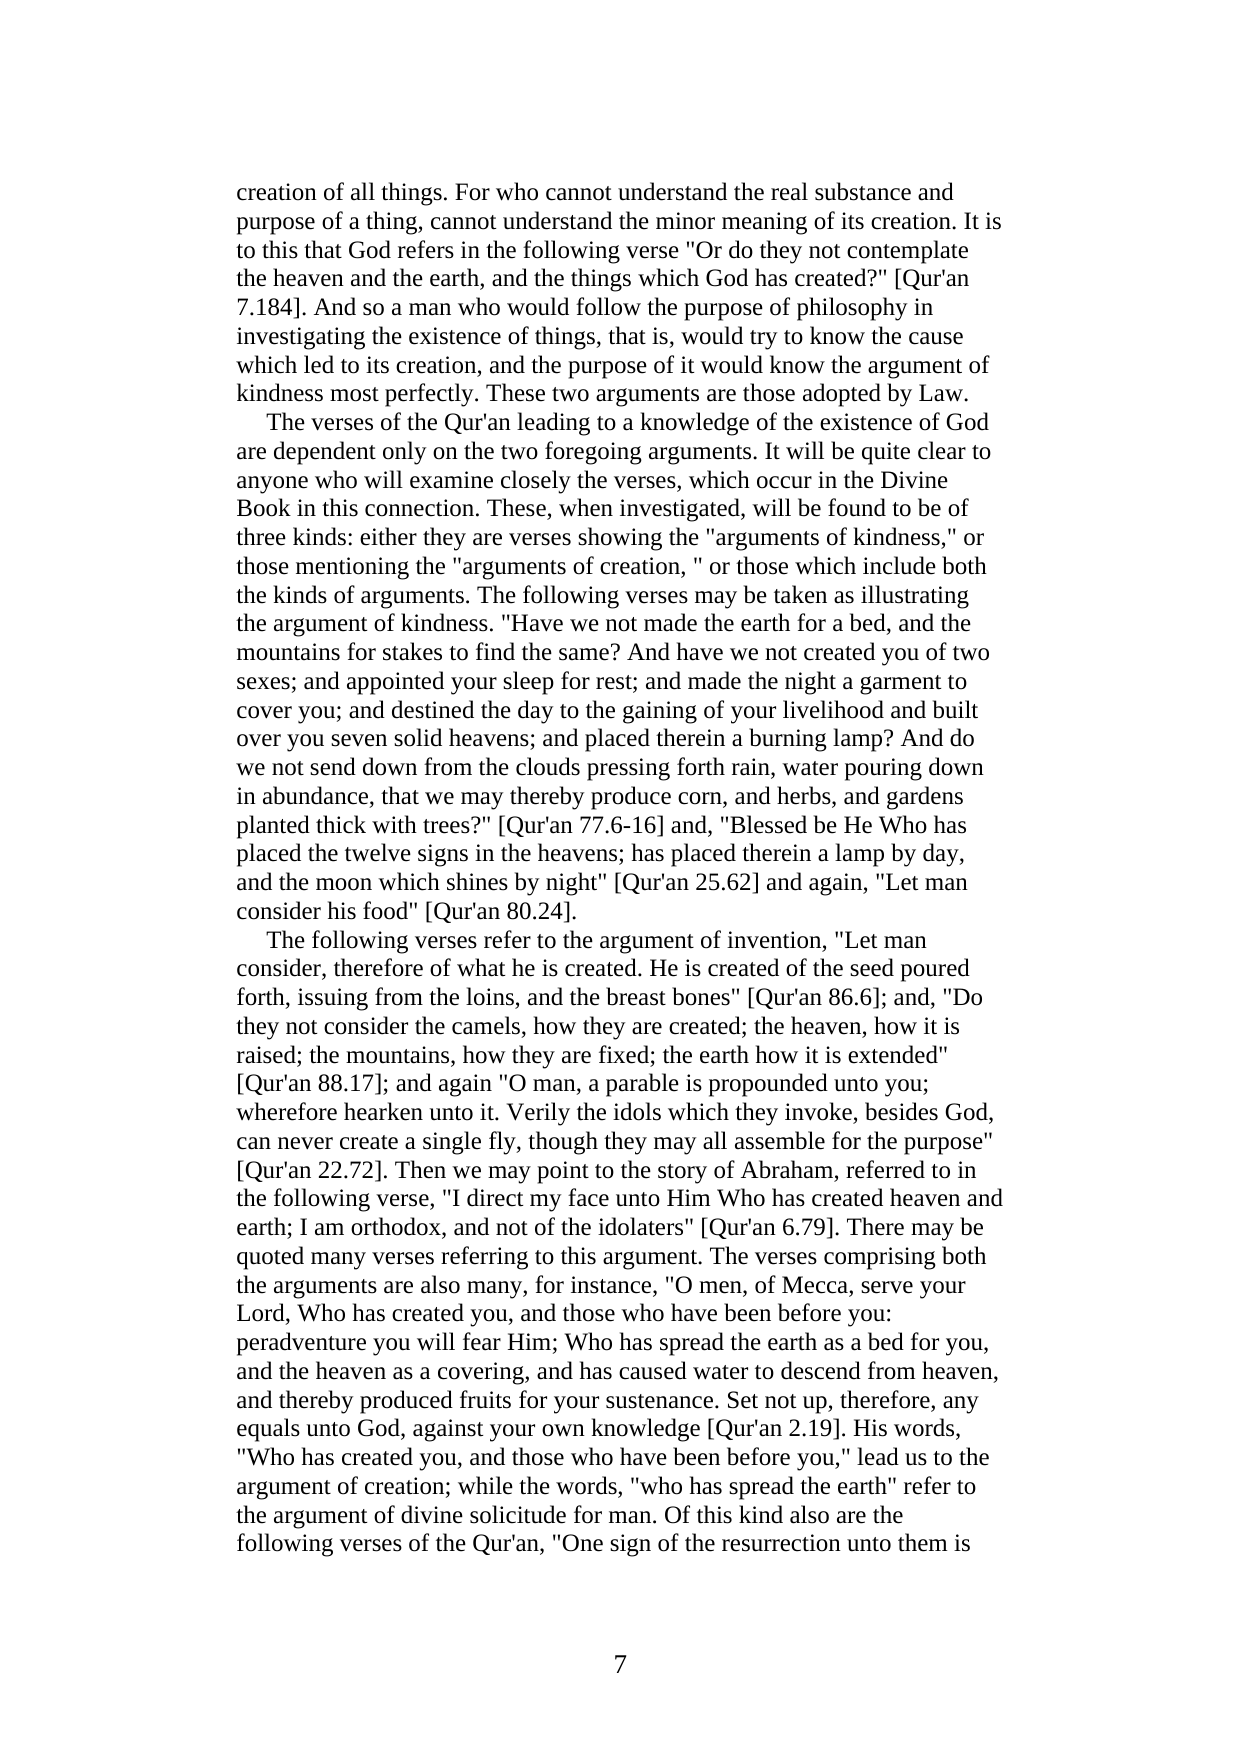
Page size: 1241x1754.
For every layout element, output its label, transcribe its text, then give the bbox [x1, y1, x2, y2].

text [236, 177, 1004, 407]
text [236, 925, 1004, 1557]
text The verses of the Qur'an leading to a knowledge of the existence of God are dependent only on the two foregoing arguments. It will be quite clear to anyone who will examine closely the verses, which occur in the Divine Book in this connection. These, when investigated, will be found to be of three kinds: either they are verses showing the "arguments of kindness," or those mentioning the "arguments of creation, " or those which include both the kinds of arguments. The following verses may be taken as illustrating the argument of kindness. "Have we not made the earth for a bed, and the mountains for stakes to find the same? And have we not created you of two sexes; and appointed your sleep for rest; and made the night a garment to cover you; and destined the day to the gaining of your livelihood and built over you seven solid heavens; and placed therein a burning lamp? And do we not send down from the clouds pressing forth rain, water pouring down in abundance, that we may thereby produce corn, and herbs, and gardens planted thick with trees?" [Qur'an 77.6-16] and, "Blessed be He Who has placed the twelve signs in the heavens; has placed therein a lamp by day, and the moon which shines by night" [Qur'an 25.62] and again, "Let man consider his food" [Qur'an 80.24]. [236, 407, 1004, 925]
